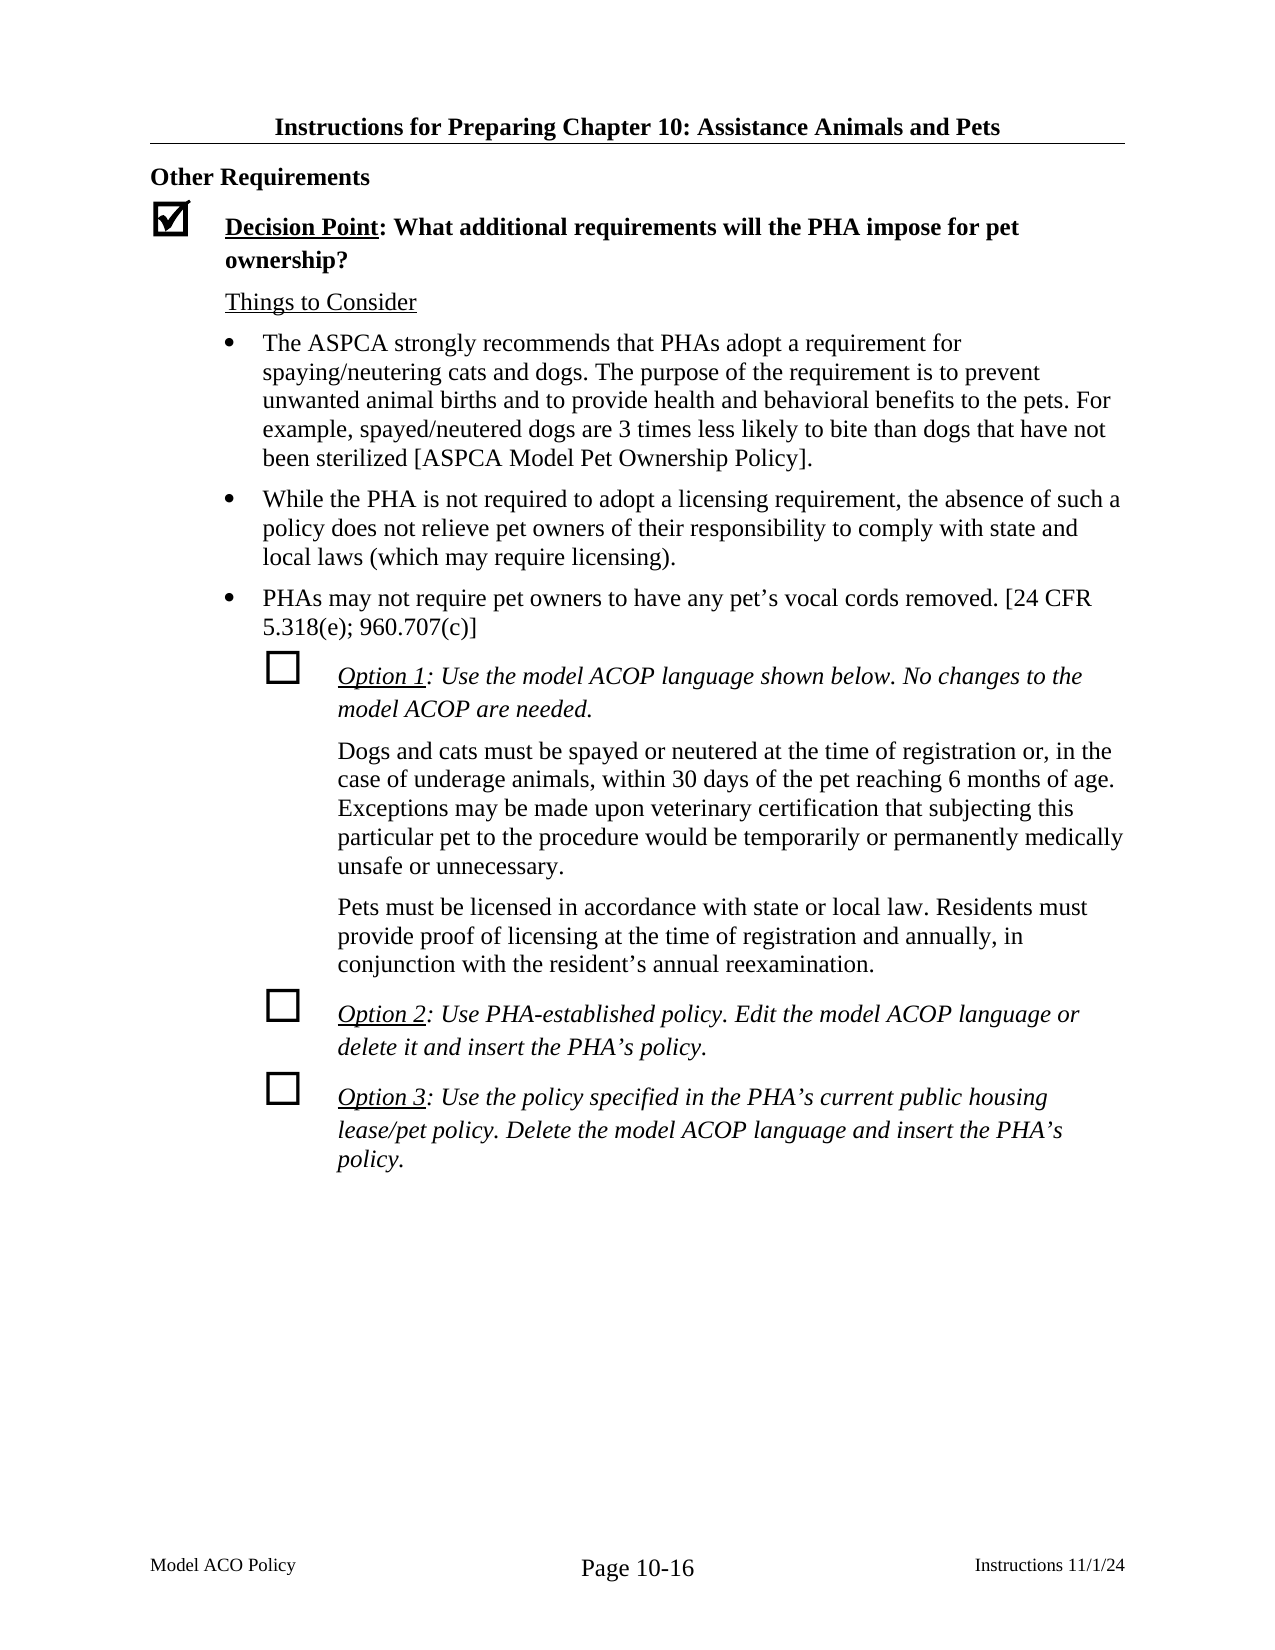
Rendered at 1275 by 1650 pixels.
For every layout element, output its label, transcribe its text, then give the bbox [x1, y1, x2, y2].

text Other Requirements [150, 162, 1125, 191]
text Option 3: Use the policy specified in the PHA’s current public housing lease/pet policy. Delete the model ACOP language and insert the PHA’s policy. [262, 1074, 1125, 1173]
text Option 1: Use the model ACOP language shown below. No changes to the model ACOP are needed. [262, 653, 1125, 723]
text Decision Point: What additional requirements will the PHA impose for pet ownership? [150, 204, 1125, 274]
text Dogs and cats must be spayed or neutered at the time of registration or, in the case of underage animals, within 30 days of the pet reaching 6 months of age. Exceptions may be made upon veterinary certification that subjecting this particular pet to the procedure would be temporarily or permanently medically unsafe or unnecessary. [337, 736, 1125, 879]
list While the PHA is not required to adopt a licensing requirement, the absence of such a policy does not relieve pet owners of their responsibility to comply with state and local laws (which may require licensing). [225, 484, 1125, 570]
text Things to Consider [225, 287, 1125, 315]
list PHAs may not require pet owners to have any pet’s vocal cords removed. [24 CFR 5.318(e); 960.707(c)] [225, 583, 1125, 640]
text Pets must be licensed in accordance with state or local law. Residents must provide proof of licensing at the time of registration and annually, in conjunction with the resident’s annual reexamination. [337, 892, 1125, 978]
text Option 2: Use PHA-established policy. Edit the model ACOP language or delete it and insert the PHA’s policy. [262, 991, 1125, 1061]
list The ASPCA strongly recommends that PHAs adopt a requirement for spaying/neutering cats and dogs. The purpose of the requirement is to prevent unwanted animal births and to provide health and behavioral benefits to the pets. For example, spayed/neutered dogs are 3 times less likely to bite than dogs that have not been sterilized [ASPCA Model Pet Ownership Policy]. [225, 328, 1125, 472]
